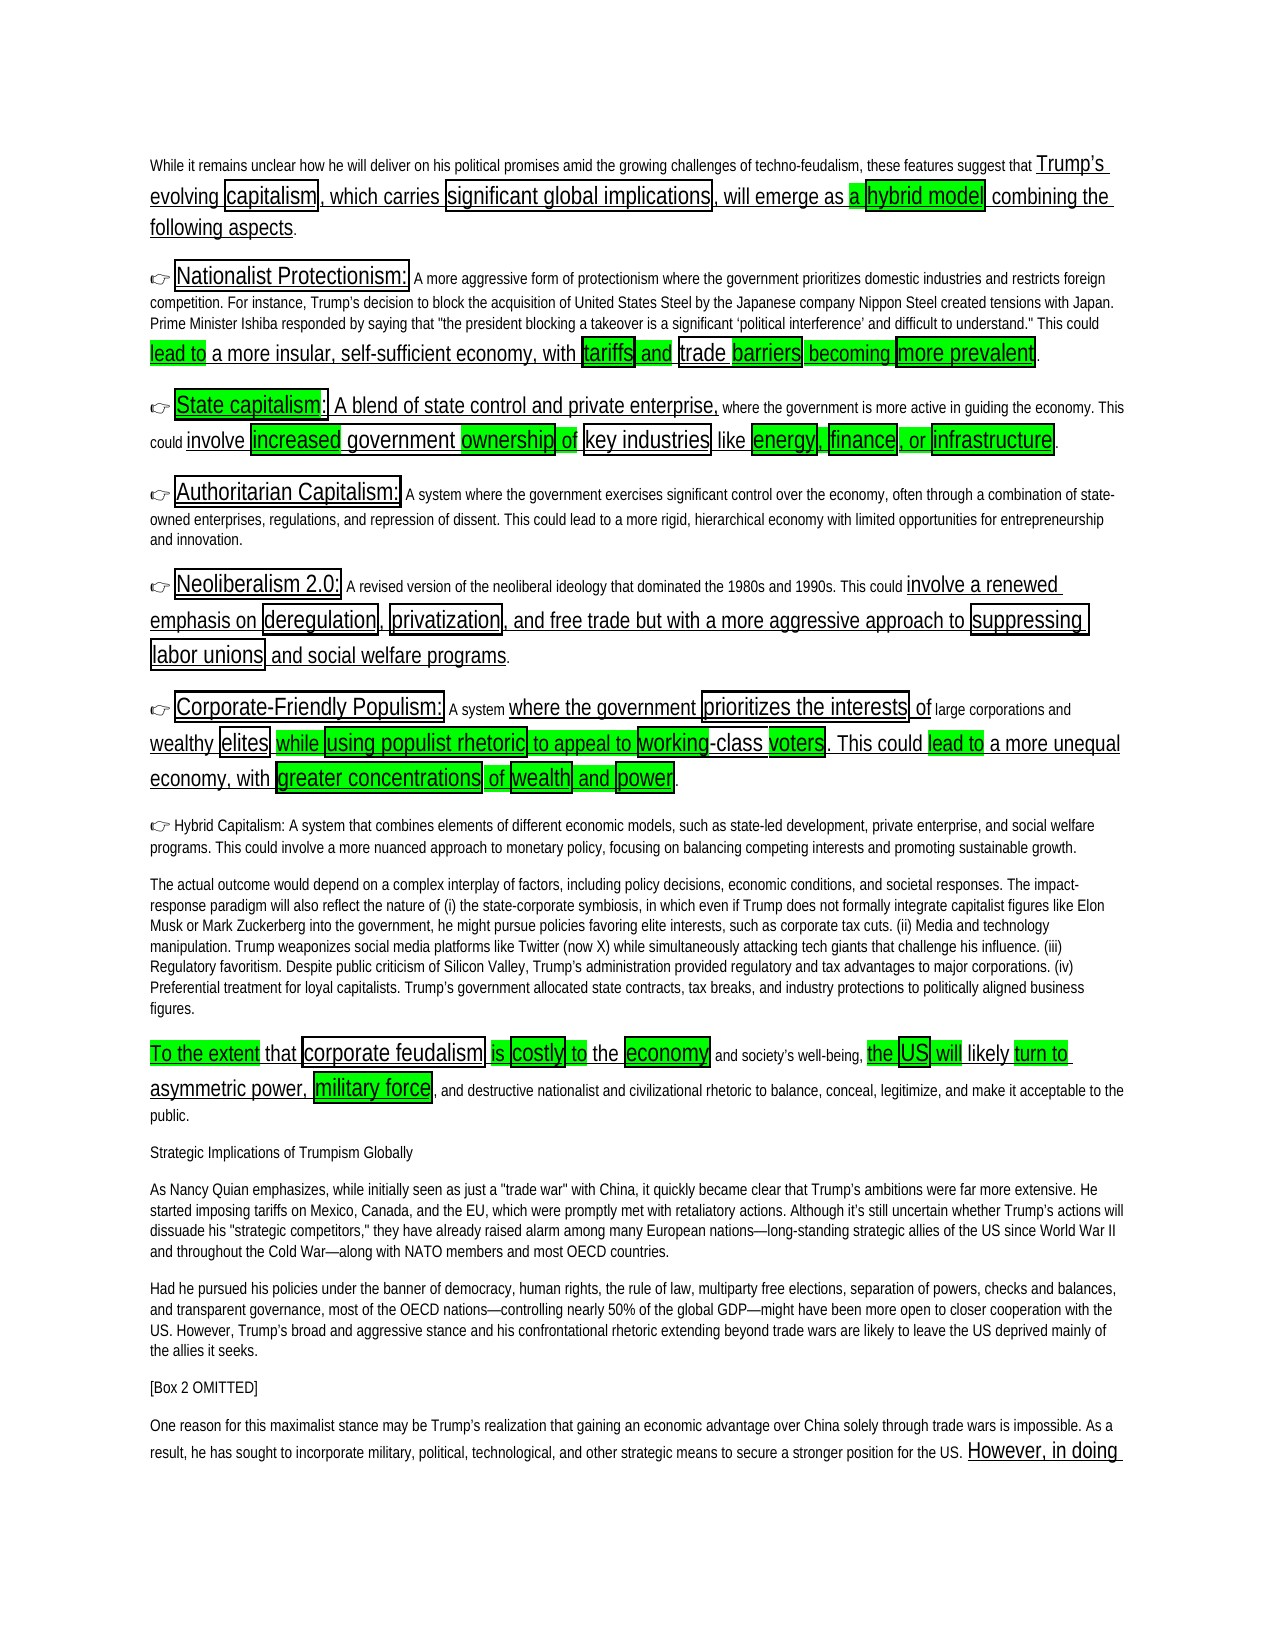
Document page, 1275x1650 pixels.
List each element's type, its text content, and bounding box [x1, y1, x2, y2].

text 👉🏿 Hybrid Capitalism: A system that combines elements of different economic models, such as state-led development, private enterprise, and social welfare programs. This could involve a more nuanced approach to monetary policy, focusing on balancing competing interests and promoting sustainable growth. [150, 813, 1125, 857]
text 👉🏿 State capitalism: A blend of state control and private enterprise, where the government is more active in guiding the economy. This could involve increased government ownership of key industries like energy, finance, or infrastructure. [150, 388, 1125, 456]
text To the extent that corporate feudalism is costly to the economy and society’s well-being, the US will likely turn to asymmetric power, military force, and destructive nationalist and civilizational rhetoric to balance, conceal, legitimize, and make it acceptable to the public. [150, 1036, 1125, 1124]
text While it remains unclear how he will deliver on his political promises amid the growing challenges of techno-feudalism, these features suggest that Trump’s evolving capitalism, which carries significant global implications, will emerge as a hybrid model combining the following aspects. [150, 150, 1125, 240]
text 👉🏿 Authoritarian Capitalism: A system where the government exercises significant control over the economy, often through a combination of state-owned enterprises, regulations, and repression of dissent. This could lead to a more rigid, hierarchical economy with limited opportunities for entrepreneurship and innovation. [150, 475, 1125, 549]
text 👉🏿 Neoliberalism 2.0: A revised version of the neoliberal ideology that dominated the 1980s and 1990s. This could involve a renewed emphasis on deregulation, privatization, and free trade but with a more aggressive approach to suppressing labor unions and social welfare programs. [150, 567, 1125, 671]
text 👉🏿 Corporate-Friendly Populism: A system where the government prioritizes the interests of large corporations and wealthy elites while using populist rhetoric to appeal to working-class voters. This could lead to a more unequal economy, with greater concentrations of wealth and power. [150, 690, 1125, 794]
text As Nancy Quian emphasizes, while initially seen as just a "trade war" with China, it quickly became clear that Trump’s ambitions were far more extensive. He started imposing tariffs on Mexico, Canada, and the EU, which were promptly met with retaliatory actions. Although it’s still uncertain whether Trump’s actions will dissuade his "strategic competitors," they have already raised alarm among many European nations—long-standing strategic allies of the US since World War II and throughout the Cold War—along with NATO members and most OECD countries. [150, 1180, 1125, 1261]
text Had he pursued his policies under the banner of democracy, human rights, the rule of law, multiparty free elections, separation of powers, checks and balances, and transparent governance, most of the OECD nations—controlling nearly 50% of the global GDP—might have been more open to closer cooperation with the US. However, Trump’s broad and aggressive stance and his confrontational rhetoric extending beyond trade wars are likely to leave the US deprived mainly of the allies it seeks. [150, 1279, 1125, 1360]
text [150, 1416, 1125, 1463]
text Strategic Implications of Trumpism Globally [150, 1143, 1125, 1162]
text The actual outcome would depend on a complex interplay of factors, including policy decisions, economic conditions, and societal responses. The impact-response paradigm will also reflect the nature of (i) the state-corporate symbiosis, in which even if Trump does not formally integrate capitalist figures like Elon Musk or Mark Zuckerberg into the government, he might pursue policies favoring elite interests, such as corporate tax cuts. (ii) Media and technology manipulation. Trump weaponizes social media platforms like Twitter (now X) while simultaneously attacking tech giants that challenge his influence. (iii) Regulatory favoritism. Despite public criticism of Silicon Valley, Trump’s administration provided regulatory and tax advantages to major corporations. (iv) Preferential treatment for loyal capitalists. Trump’s government allocated state contracts, tax breaks, and industry protections to politically aligned business figures. [150, 875, 1125, 1018]
text 👉🏿 Nationalist Protectionism: A more aggressive form of protectionism where the government prioritizes domestic industries and restricts foreign competition. For instance, Trump’s decision to block the acquisition of United States Steel by the Japanese company Nippon Steel created tensions with Japan. Prime Minister Ishiba responded by saying that "the president blocking a takeover is a significant ‘political interference’ and difficult to understand." This could lead to a more insular, self-sufficient economy, with tariffs and trade barriers becoming more prevalent. [150, 259, 1125, 368]
text [Box 2 OMITTED] [150, 1378, 1125, 1397]
